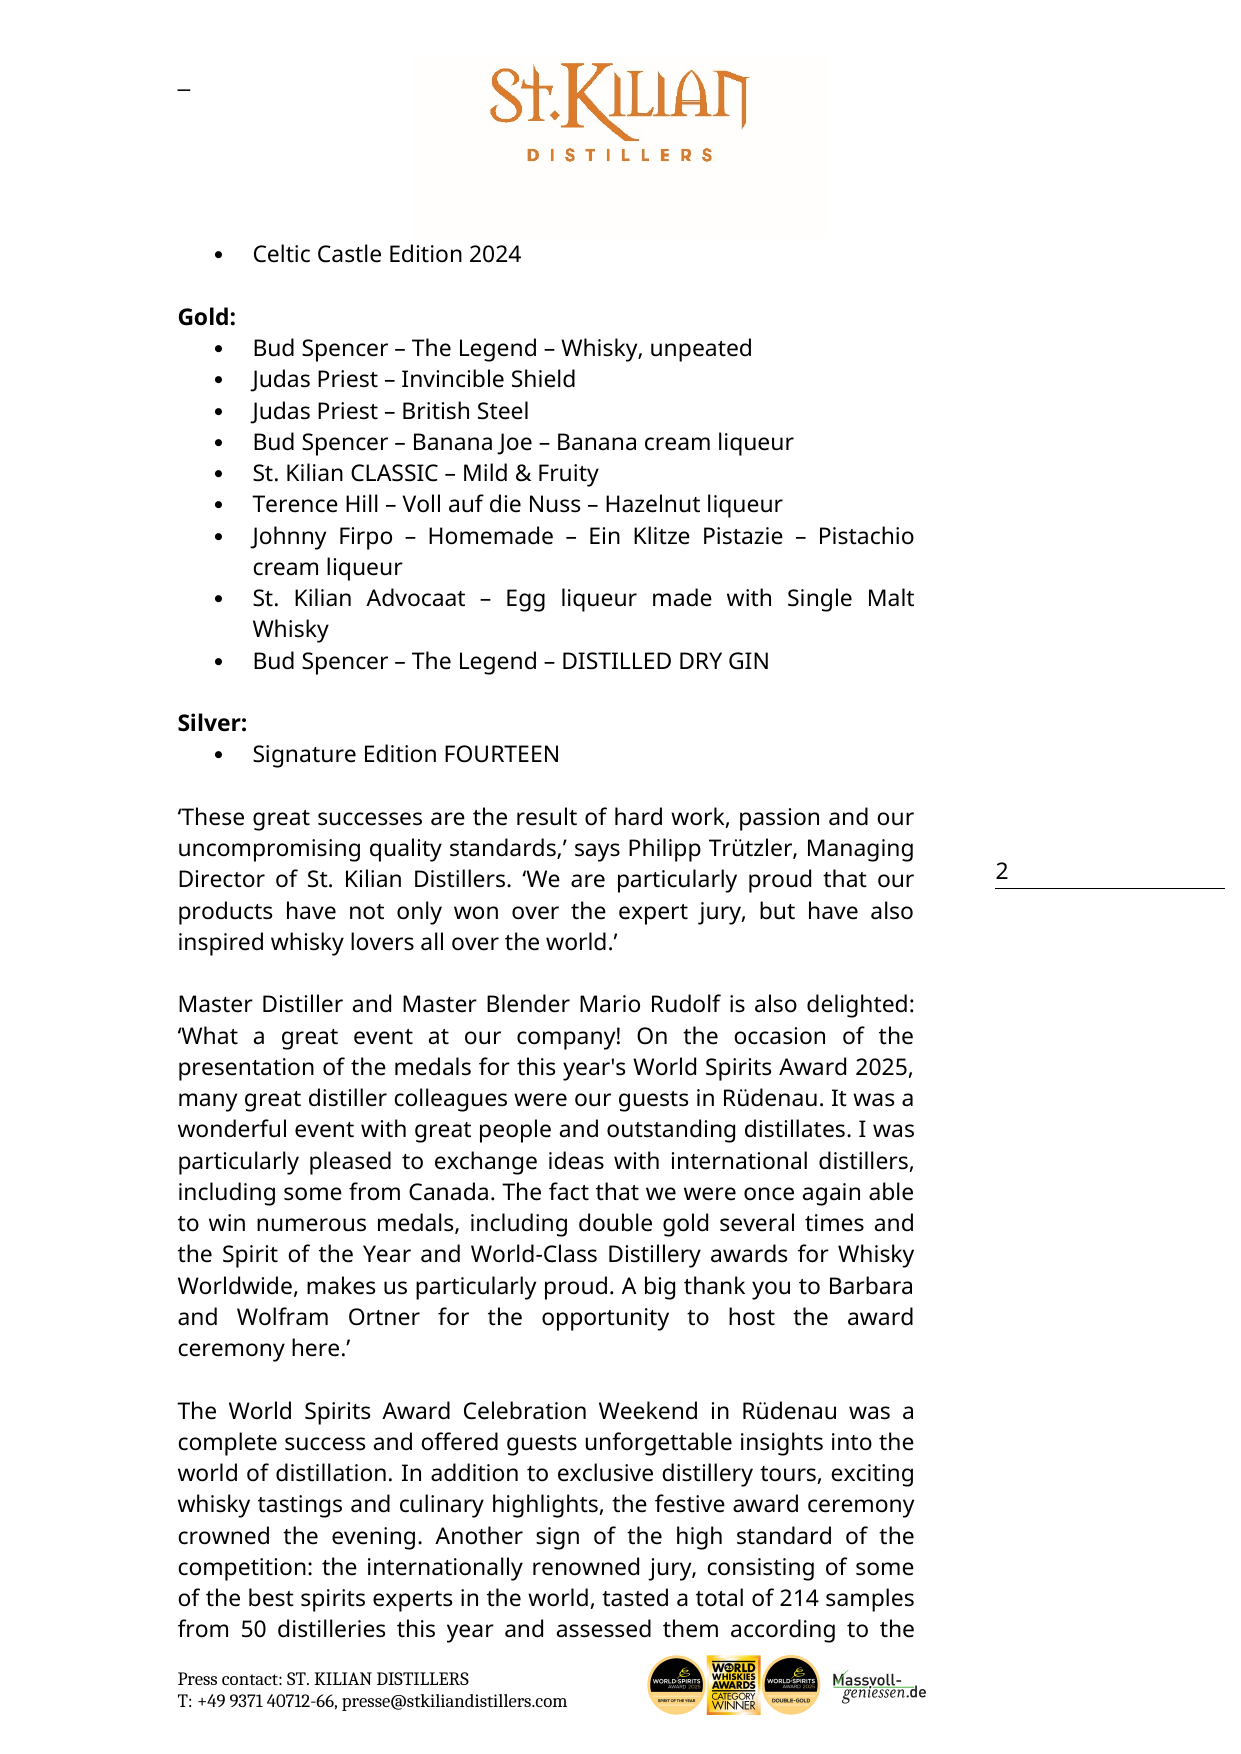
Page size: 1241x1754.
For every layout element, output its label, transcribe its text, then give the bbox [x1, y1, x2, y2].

text Master Distiller and Master Blender Mario Rudolf is also delighted: ‘What a great event at our company! On the occasion of the presentation of the medals for this year's World Spirits Award 2025, many great distiller colleagues were our guests in Rüdenau. It was a wonderful event with great people and outstanding distillates. I was particularly pleased to exchange ideas with international distillers, including some from Canada. The fact that we were once again able to win numerous medals, including double gold several times and the Spirit of the Year and World-Class Distillery awards for Whisky Worldwide, makes us particularly proud. A big thank you to Barbara and Wolfram Ortner for the opportunity to host the award ceremony here.’ [177, 988, 915, 1363]
list Celtic Castle Edition 2024 [215, 101, 915, 269]
text Gold: [177, 301, 915, 332]
list Bud Spencer – The Legend – Whisky, unpeated [215, 332, 915, 363]
list Terence Hill – Voll auf die Nuss – Hazelnut liqueur [215, 488, 915, 519]
picture [829, 1665, 930, 1709]
text ‘These great successes are the result of hard work, passion and our uncompromising quality standards,’ says Philipp Trützler, Managing Director of St. Kilian Distillers. ‘We are particularly proud that our products have not only won over the expert jury, but have also inspired whisky lovers all over the world.’ [177, 801, 915, 957]
list Bud Spencer – Banana Joe – Banana cream liqueur [215, 426, 915, 457]
picture [644, 1652, 823, 1718]
list St. Kilian Advocaat – Egg liqueur made with Single Malt Whisky [215, 582, 915, 644]
list Bud Spencer – The Legend – DISTILLED DRY GIN [215, 644, 915, 676]
text Silver: [177, 707, 915, 738]
list Signature Edition FOURTEEN [215, 738, 915, 769]
list Johnny Firpo – Homemade – Ein Klitze Pistazie – Pistachio cream liqueur [215, 519, 915, 582]
list Judas Priest – Invincible Shield [215, 363, 915, 394]
picture [412, 54, 827, 101]
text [177, 1394, 915, 1644]
list St. Kilian CLASSIC – Mild & Fruity [215, 457, 915, 488]
list Judas Priest – British Steel [215, 394, 915, 426]
